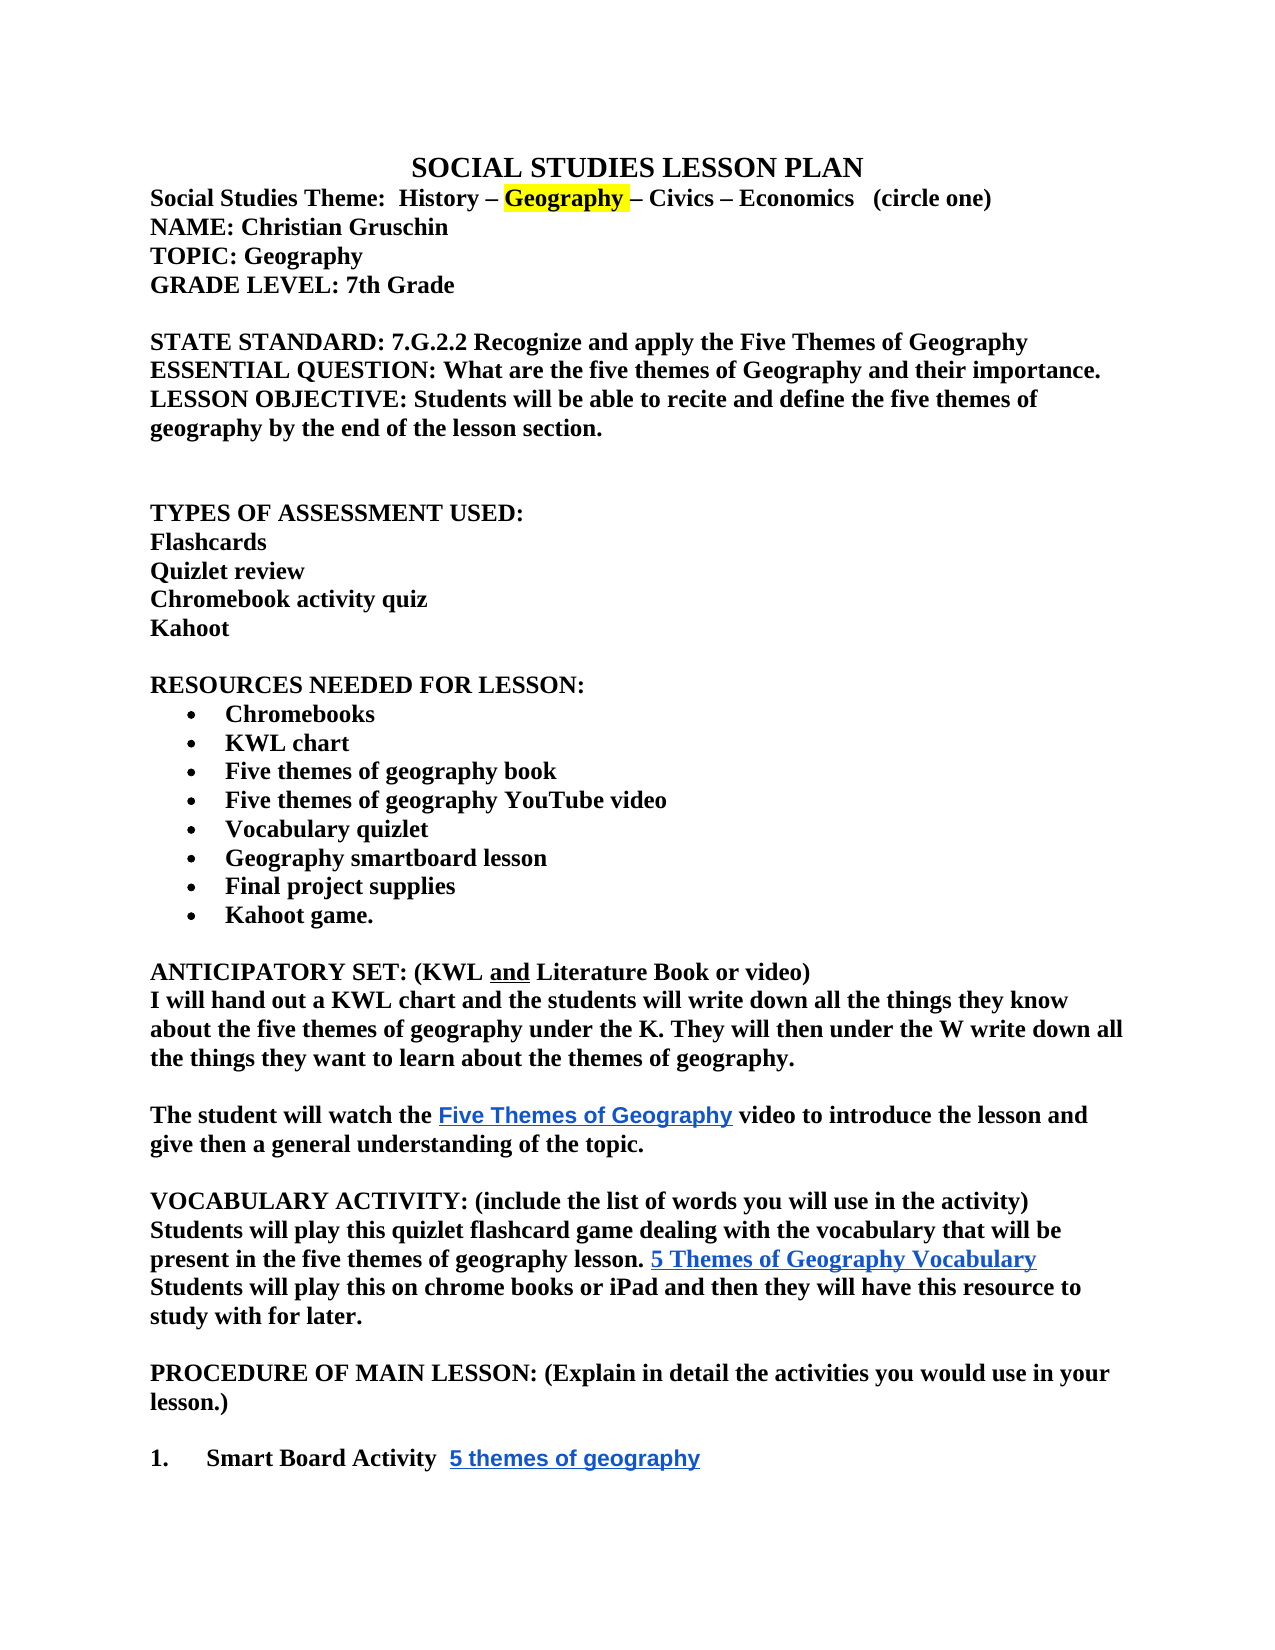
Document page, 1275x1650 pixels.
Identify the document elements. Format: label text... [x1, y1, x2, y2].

text Students will play this on chrome books or iPad and then they will have this resource to study with for later. [150, 1272, 1125, 1330]
text Students will play this quizlet flashcard game dealing with the vocabulary that will be present in the five themes of geography lesson. 5 Themes of Geography Vocabulary [150, 1215, 1125, 1272]
text VOCABULARY ACTIVITY: (include the list of words you will use in the activity) [150, 1186, 1125, 1215]
text I will hand out a KWL chart and the students will write down all the things they know about the five themes of geography under the K. They will then under the W write down all the things they want to learn about the themes of geography. [150, 986, 1125, 1072]
text Quizlet review [150, 556, 1125, 584]
text The student will watch the Five Themes of Geography video to introduce the lesson and give then a general understanding of the topic. [150, 1101, 1125, 1158]
text Kahoot [150, 613, 1125, 642]
text TYPES OF ASSESSMENT USED: [150, 498, 1125, 527]
text SOCIAL STUDIES LESSON PLAN [150, 150, 1125, 183]
list KWL chart [187, 728, 1125, 756]
text ESSENTIAL QUESTION: What are the five themes of Geography and their importance. [150, 355, 1125, 384]
text Flashcards [150, 527, 1125, 556]
list Five themes of geography YouTube video [187, 785, 1125, 814]
text RESOURCES NEEDED FOR LESSON: [150, 670, 1125, 699]
text 1. Smart Board Activity 5 themes of geography [150, 1443, 1125, 1472]
text Social Studies Theme: History – Geography – Civics – Economics (circle one) [150, 183, 1125, 212]
text TOPIC: Geography [150, 241, 1125, 270]
list Vocabulary quizlet [187, 814, 1125, 843]
text GRADE LEVEL: 7th Grade [150, 270, 1125, 298]
list Geography smartboard lesson [187, 843, 1125, 871]
list Five themes of geography book [187, 756, 1125, 785]
text LESSON OBJECTIVE: Students will be able to recite and define the five themes of geography by the end of the lesson section. [150, 384, 1125, 442]
list Chromebooks [187, 699, 1125, 728]
text NAME: Christian Gruschin [150, 212, 1125, 241]
list Final project supplies [187, 871, 1125, 900]
text STATE STANDARD: 7.G.2.2 Recognize and apply the Five Themes of Geography [150, 327, 1125, 355]
text Chromebook activity quiz [150, 584, 1125, 613]
text ANTICIPATORY SET: (KWL and Literature Book or video) [150, 957, 1125, 986]
list Kahoot game. [187, 900, 1125, 929]
text PROCEDURE OF MAIN LESSON: (Explain in detail the activities you would use in your lesson.) [150, 1358, 1125, 1415]
